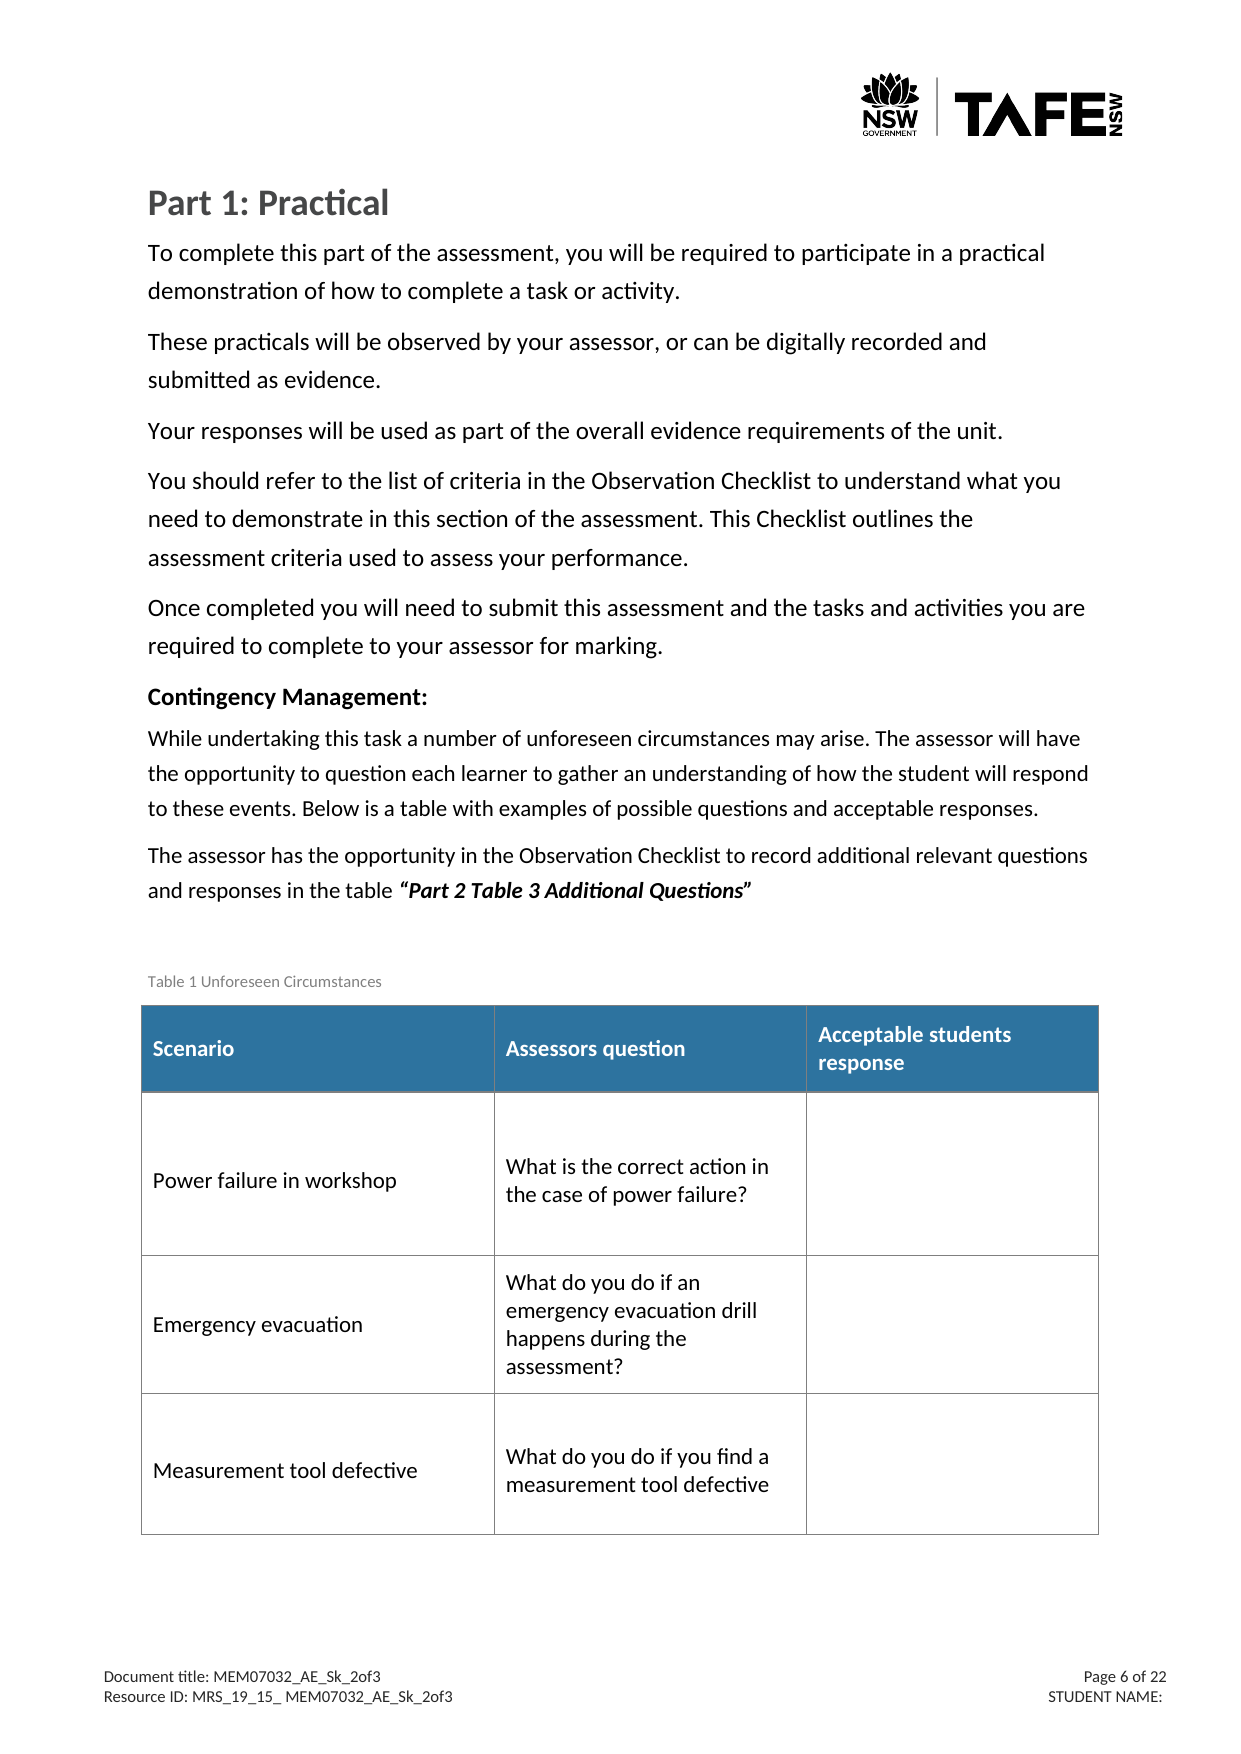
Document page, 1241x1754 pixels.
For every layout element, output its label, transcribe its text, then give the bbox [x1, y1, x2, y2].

table_cell Power failure in workshop [142, 1093, 494, 1254]
table_cell [807, 1394, 1098, 1534]
text You should refer to the list of criteria in the Observation Checklist to understand what you need to demonstrate in this section of the assessment. This Checklist outlines the assessment criteria used to assess your performance. [148, 466, 1092, 572]
text Contingency Management: [148, 681, 1092, 712]
text Table 1 Unforeseen Circumstances [148, 972, 1092, 992]
table_header Scenario [142, 1006, 494, 1091]
table_cell [807, 1093, 1098, 1254]
table_cell Measurement tool defective [142, 1394, 494, 1534]
text While undertaking this task a number of unforeseen circumstances may arise. The assessor will have the opportunity to question each learner to gather an understanding of how the student will respond to these events. Below is a table with examples of possible questions and acceptable responses. [148, 724, 1092, 822]
picture [861, 71, 1123, 137]
table_header Acceptable students response [807, 1006, 1098, 1091]
text These practicals will be observed by your assessor, or can be digitally recorded and submitted as evidence. [148, 326, 1092, 395]
table_cell What do you do if an emergency evacuation drill happens during the assessment? [495, 1256, 806, 1393]
table_cell [807, 1256, 1098, 1393]
table_cell Emergency evacuation [142, 1256, 494, 1393]
text Your responses will be used as part of the overall evidence requirements of the unit. [148, 415, 1092, 445]
table_header Assessors question [495, 1006, 806, 1091]
text To complete this part of the assessment, you will be required to participate in a practical demonstration of how to complete a task or activity. [148, 237, 1092, 306]
subtitle Part 1: Practical [148, 179, 1092, 225]
text Once completed you will need to submit this assessment and the tasks and activities you are required to complete to your assessor for marking. [148, 592, 1092, 661]
table_cell What is the correct action in the case of power failure? [495, 1093, 806, 1254]
text The assessor has the opportunity in the Observation Checklist to record additional relevant questions and responses in the table “Part 2 Table 3 Additional Questions” [148, 842, 1092, 905]
table_cell What do you do if you find a measurement tool defective [495, 1394, 806, 1534]
